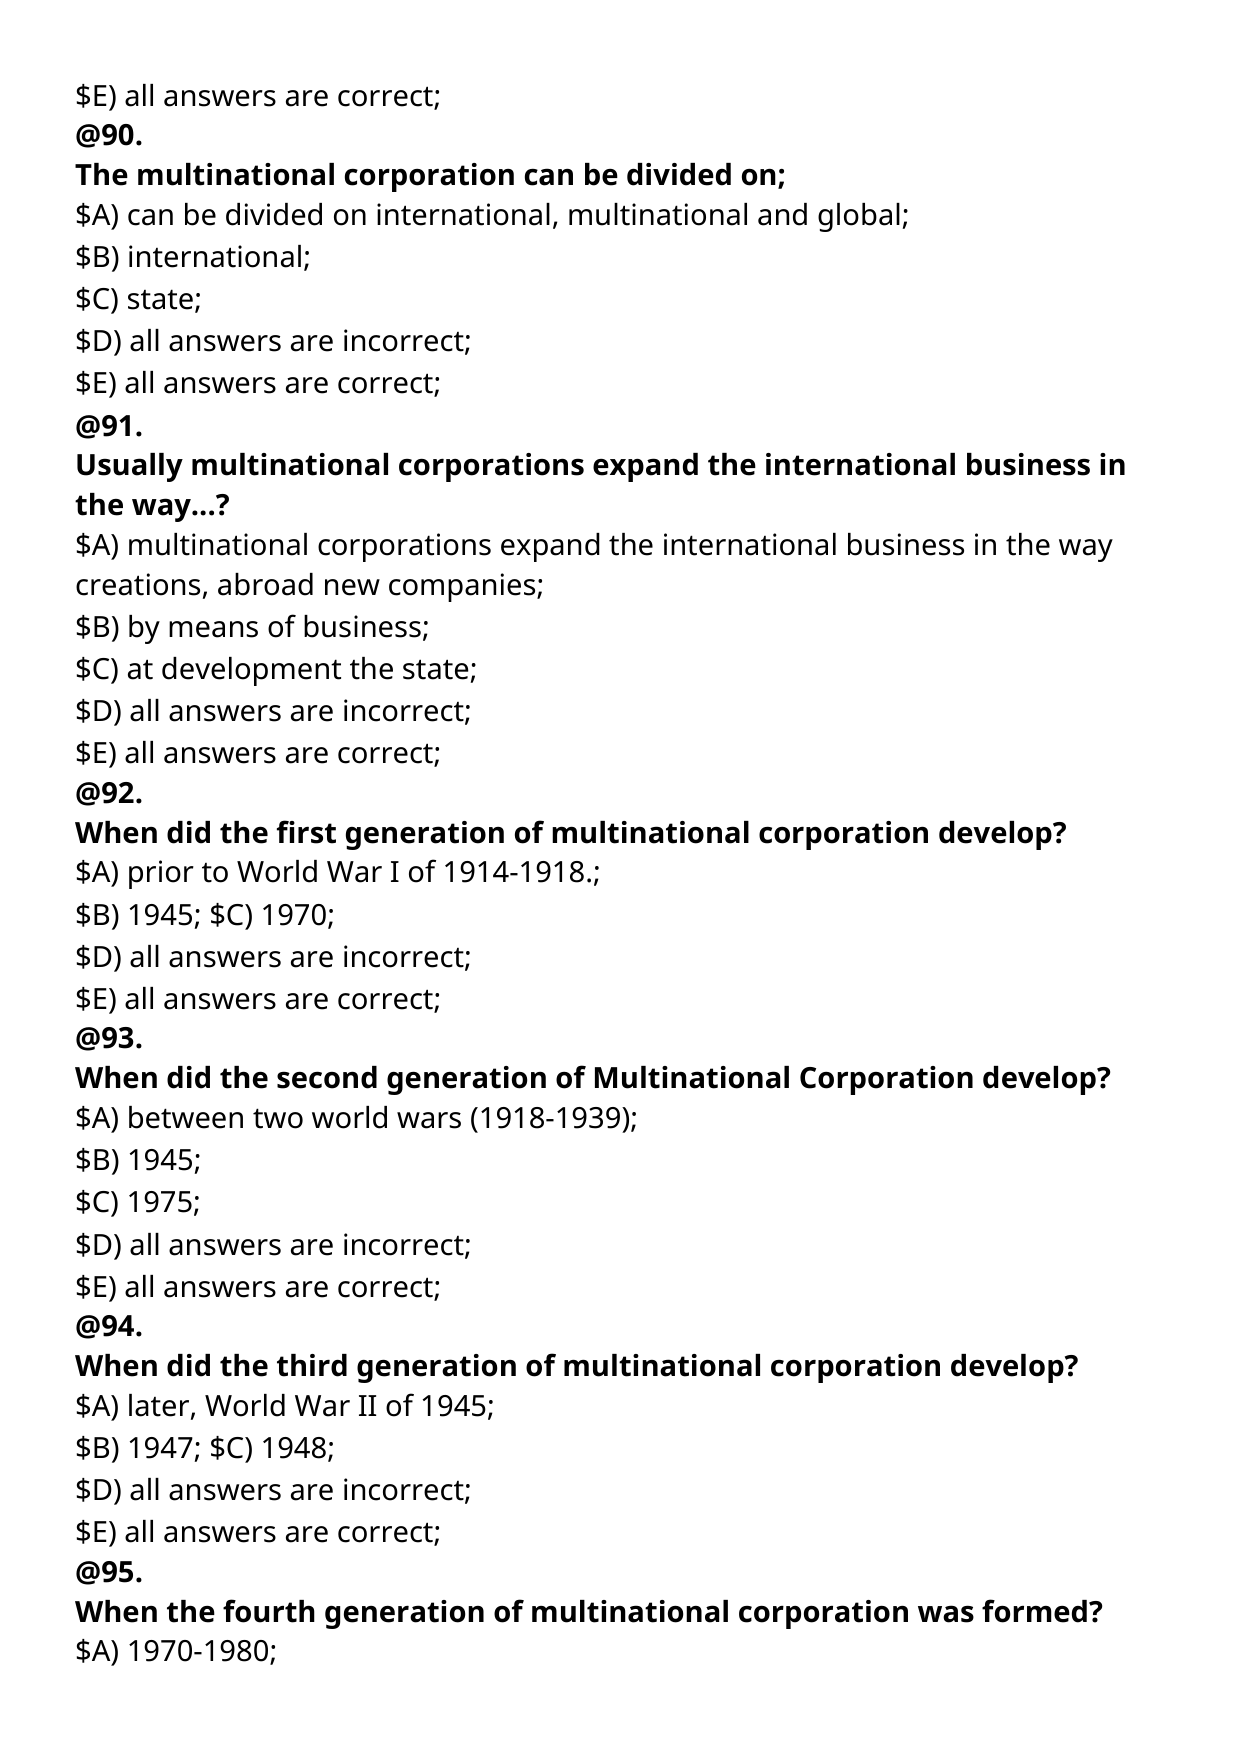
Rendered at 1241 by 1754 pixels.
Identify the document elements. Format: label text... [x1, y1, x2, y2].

text $B) by means of business; [75, 606, 1165, 646]
text $B) 1945; [75, 1139, 1165, 1179]
text $C) 1975; [75, 1182, 1165, 1221]
text $D) all answers are incorrect; [75, 1469, 1165, 1509]
text $B) 1945; $C) 1970; [75, 894, 1165, 933]
text $D) all answers are incorrect; [75, 690, 1165, 730]
text $D) all answers are incorrect; [75, 936, 1165, 976]
text $E) all answers are correct; @90. The multinational corporation can be divided on; $A) can be divided on international, multinational and global; [75, 75, 1165, 234]
text $E) all answers are correct; [75, 363, 1165, 402]
text $B) international; [75, 236, 1165, 276]
text $B) 1947; $C) 1948; [75, 1427, 1165, 1467]
text $C) at development the state; [75, 648, 1165, 688]
text $D) all answers are incorrect; [75, 1224, 1165, 1263]
text $C) state; [75, 278, 1165, 318]
text @91. Usually multinational corporations expand the international business in the way...? $A) multinational corporations expand the international business in the way creations, abroad new companies; [75, 405, 1165, 603]
text $E) all answers are correct; @93. When did the second generation of Multinational Corporation develop? $A) between two world wars (1918-1939); [75, 978, 1165, 1137]
text $D) all answers are incorrect; [75, 321, 1165, 360]
text $E) all answers are correct; @92. When did the first generation of multinational corporation develop? $A) prior to World War I of 1914-1918.; [75, 732, 1165, 891]
text $E) all answers are correct; @95. When the fourth generation of multinational corporation was formed? $A) 1970-1980; [75, 1512, 1165, 1670]
text $E) all answers are correct; @94. When did the third generation of multinational corporation develop? $A) later, World War II of 1945; [75, 1266, 1165, 1425]
